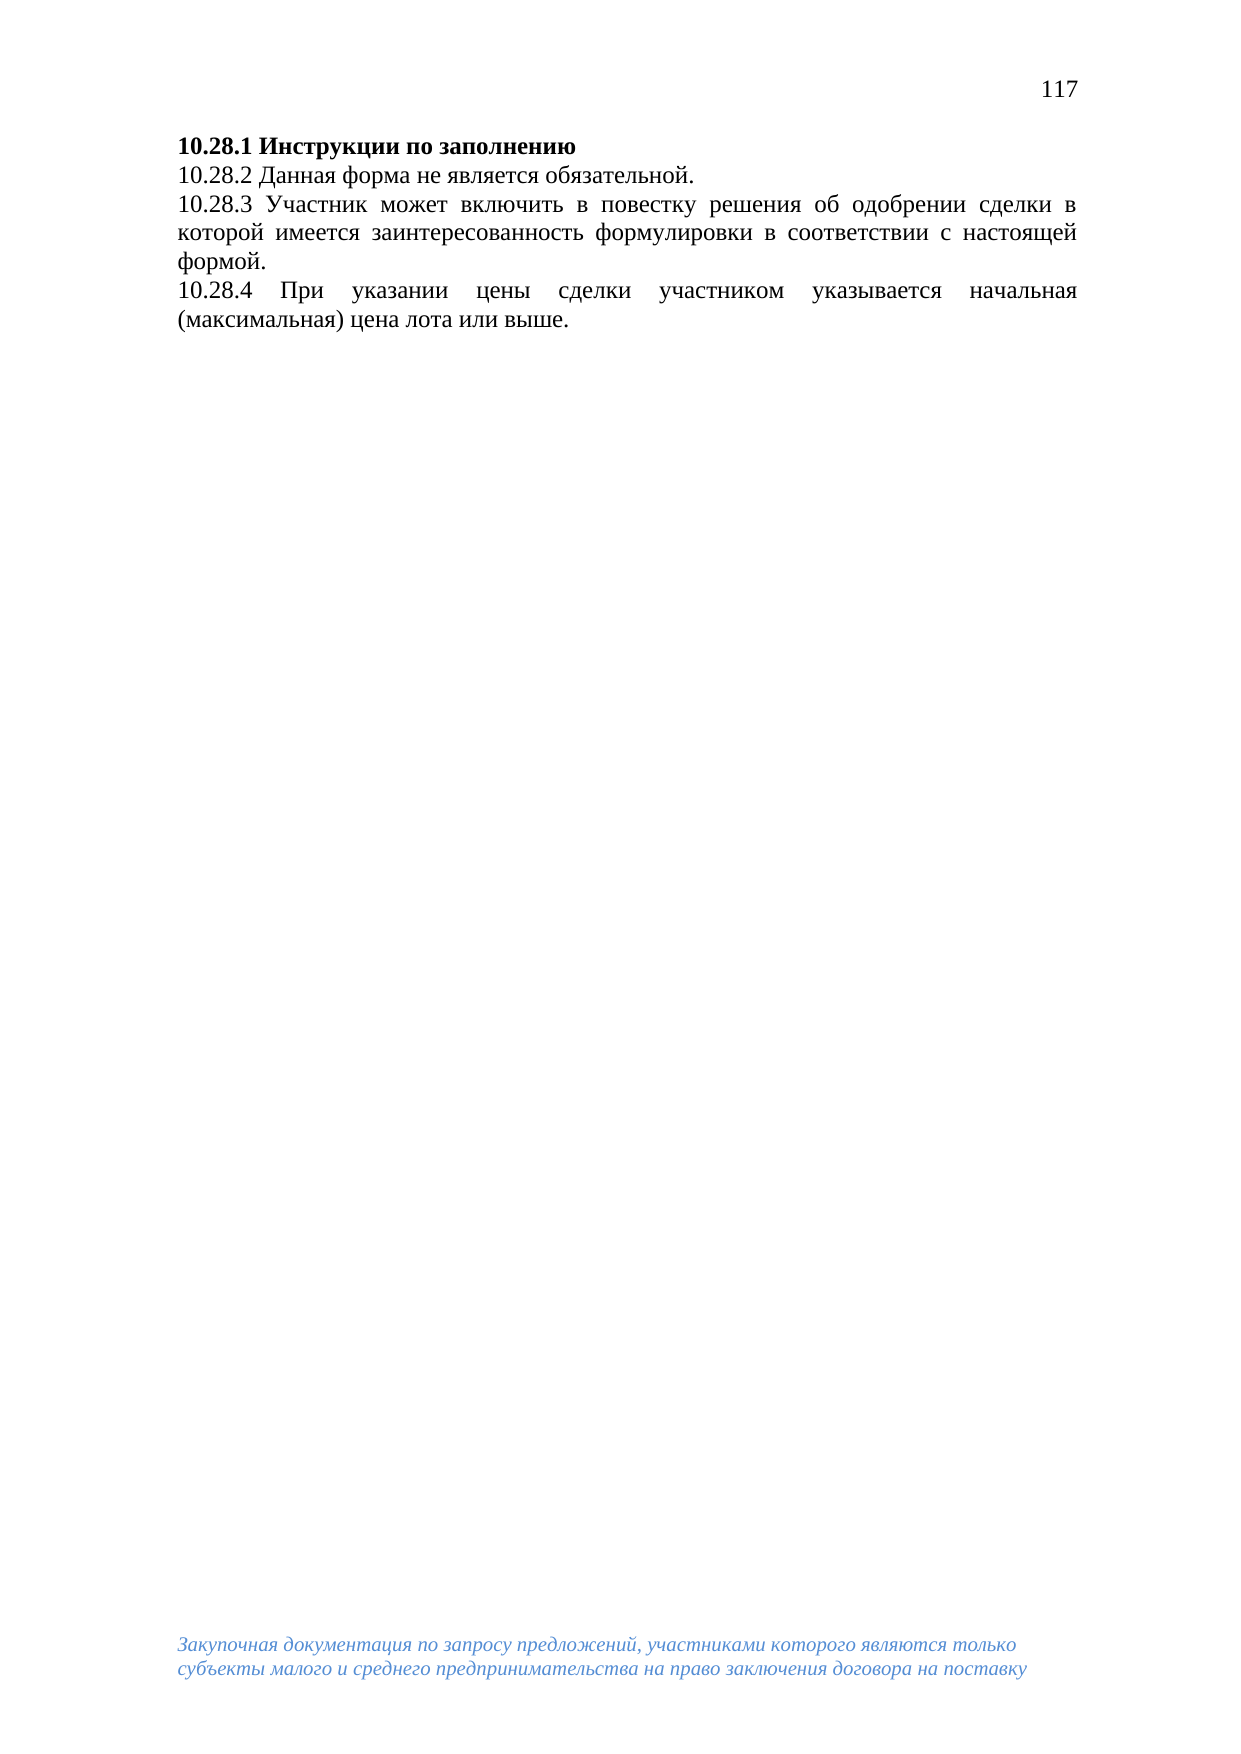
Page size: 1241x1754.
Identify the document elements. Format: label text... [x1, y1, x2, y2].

text 10.28.2 Данная форма не является обязательной. [177, 160, 1078, 189]
text 10.28.4 При указании цены сделки участником указывается начальная (максимальная) цена лота или выше. [177, 275, 1078, 332]
text 10.28.1 Инструкции по заполнению [177, 131, 1078, 160]
text 10.28.3 Участник может включить в повестку решения об одобрении сделки в которой имеется заинтересованность формулировки в соответствии с настоящей формой. [177, 189, 1078, 275]
